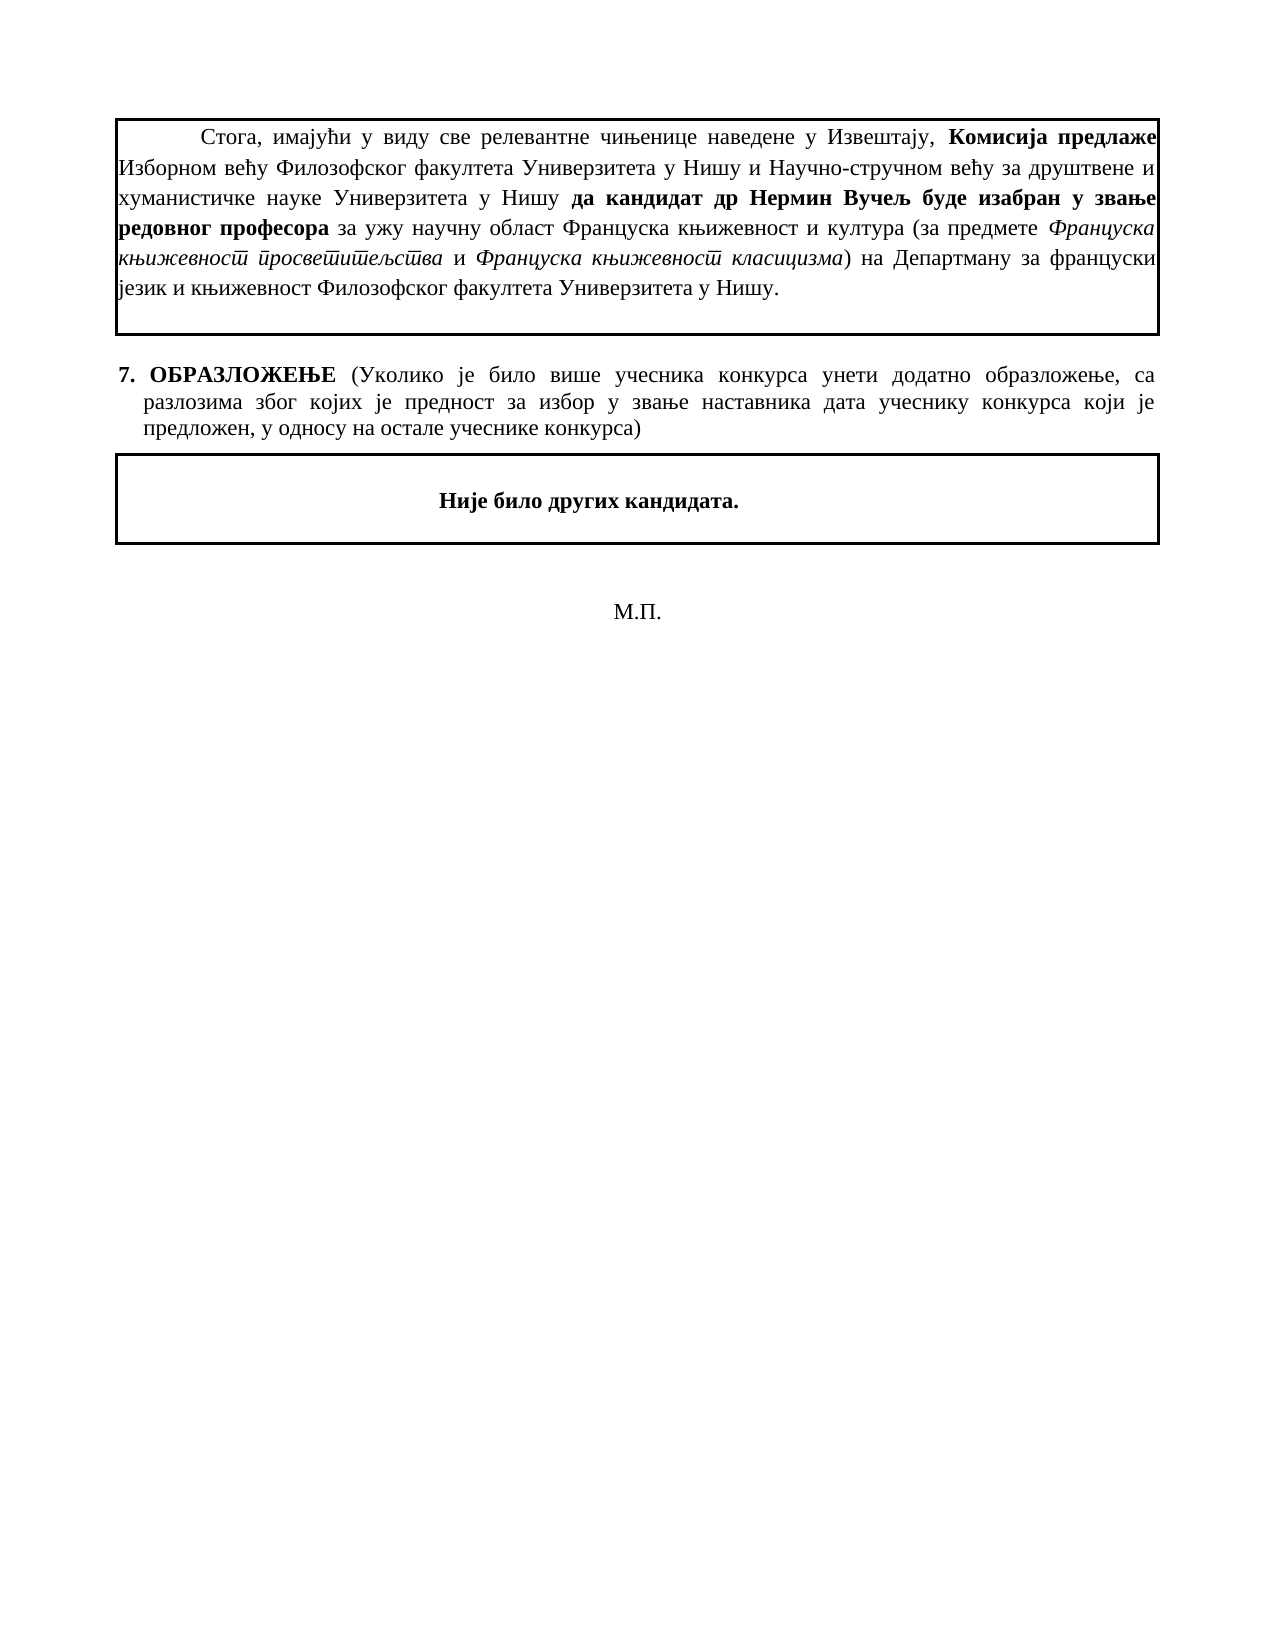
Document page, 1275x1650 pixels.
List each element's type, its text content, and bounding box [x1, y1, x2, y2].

text Стога, имајући у виду све релевантне чињенице наведене у Извештају, Комисија предлаже Изборном већу Филозофског факултета Универзитета у Нишу и Научно-стручном већу за друштвене и хуманистичке науке Универзитета у Нишу да кандидат др Нермин Вучељ буде изабран у звање редовног професора за ужу научну област Француска књижевност и култура (за предмете Француска књижевност просветитељства и Француска књижевност класицизма) на Департману за француски језик и књижевност Филозофског факултета Универзитета у Нишу. [118, 121, 1157, 301]
text 7. ОБРАЗЛОЖЕЊЕ (Уколико је било више учесника конкурса унети додатно образложење, са разлозима због којих је предност за избор у звање наставника дата учеснику конкурса који је предложен, у односу на остале учеснике конкурса) [118, 361, 1157, 441]
text М.П. [118, 598, 1157, 624]
text Није било других кандидата. [118, 487, 1157, 513]
